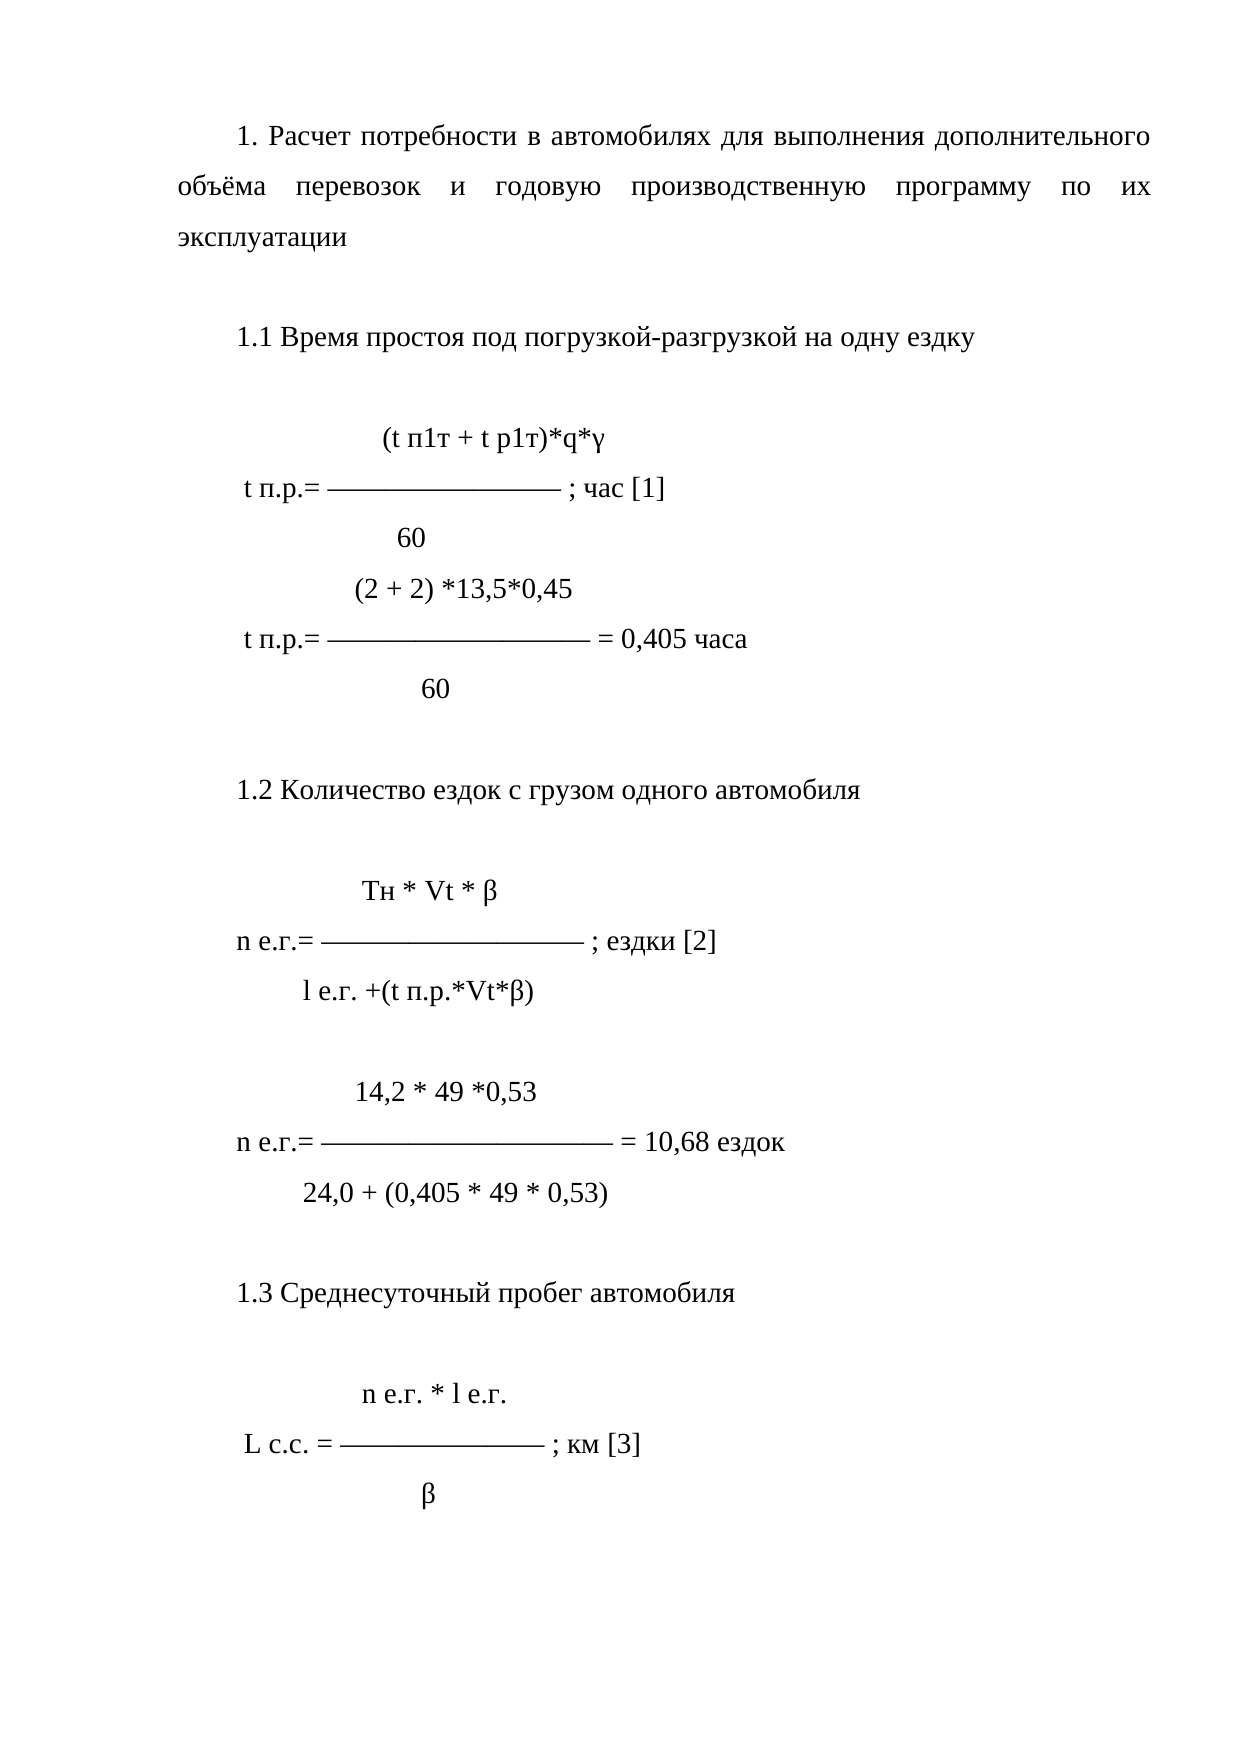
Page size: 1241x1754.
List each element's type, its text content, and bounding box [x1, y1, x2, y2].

text n е.г. * l е.г. [295, 1376, 1152, 1409]
text (2 + 2) *13,5*0,45 [295, 571, 1152, 604]
text 1. Расчет потребности в автомобилях для выполнения дополнительного объёма перевозок и годовую производственную программу по их эксплуатации [177, 118, 1152, 252]
text 60 [177, 521, 1152, 554]
text 1.3 Среднесуточный пробег автомобиля [177, 1275, 1152, 1309]
text 24,0 + (0,405 * 49 * 0,53) [236, 1175, 1152, 1208]
text l е.г. +(t п.р.*Vt*β) [236, 973, 1152, 1007]
text β [354, 1477, 1152, 1510]
text 60 [354, 672, 1152, 705]
text t п.р.= ————————— = 0,405 часа [177, 621, 1152, 655]
text L с.с. = ——————— ; км [3] [177, 1426, 1152, 1460]
text 14,2 * 49 *0,53 [295, 1074, 1152, 1108]
text t п.р.= ———————— ; час [1] [177, 470, 1152, 504]
text (t п1т + t р1т)*q*γ [177, 420, 1152, 453]
text Тн * Vt * β [295, 873, 1152, 906]
text n е.г.= ————————— ; ездки [2] [177, 923, 1152, 957]
text 1.1 Время простоя под погрузкой-разгрузкой на одну ездку [177, 319, 1152, 353]
text 1.2 Количество ездок с грузом одного автомобиля [177, 772, 1152, 806]
text n е.г.= —————————— = 10,68 ездок [177, 1124, 1152, 1158]
